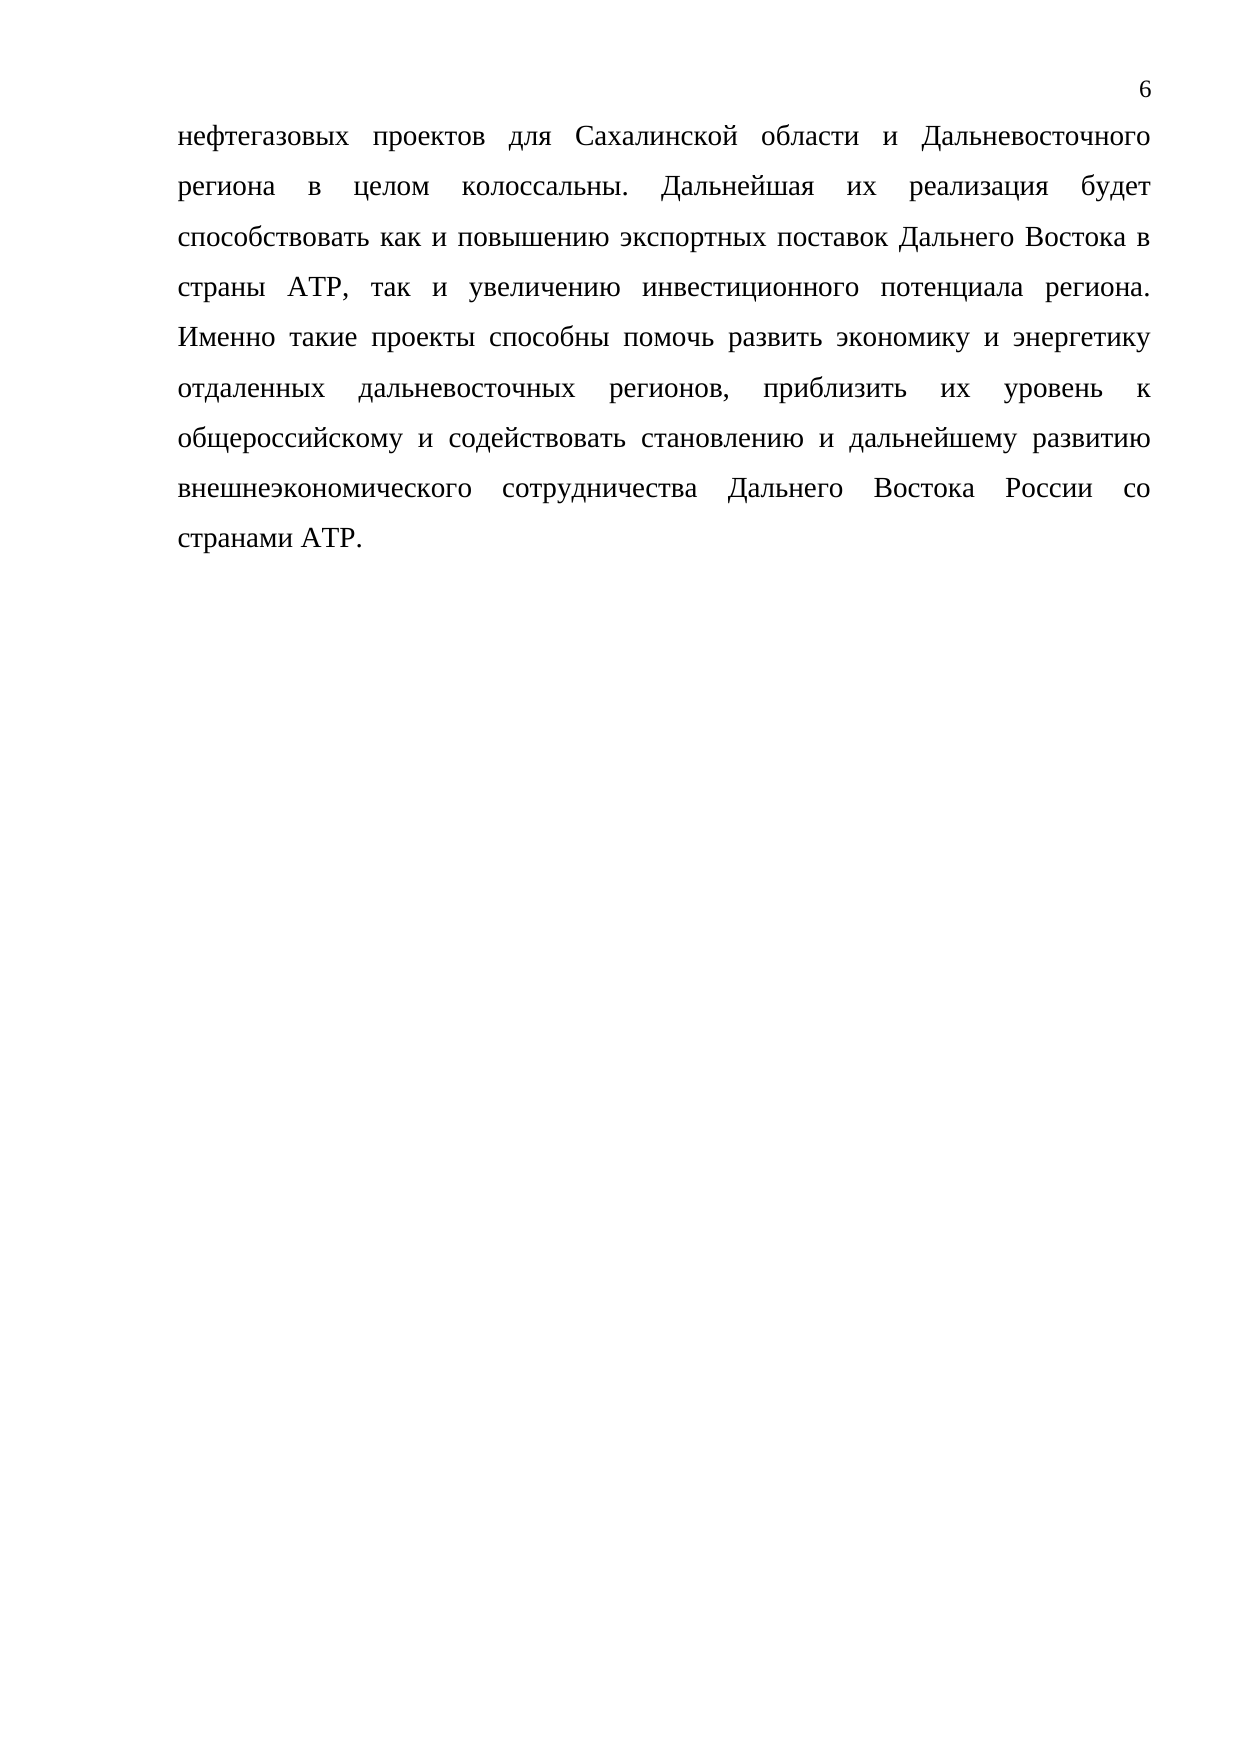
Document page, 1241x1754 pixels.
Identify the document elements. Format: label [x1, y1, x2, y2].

text [177, 118, 1152, 554]
